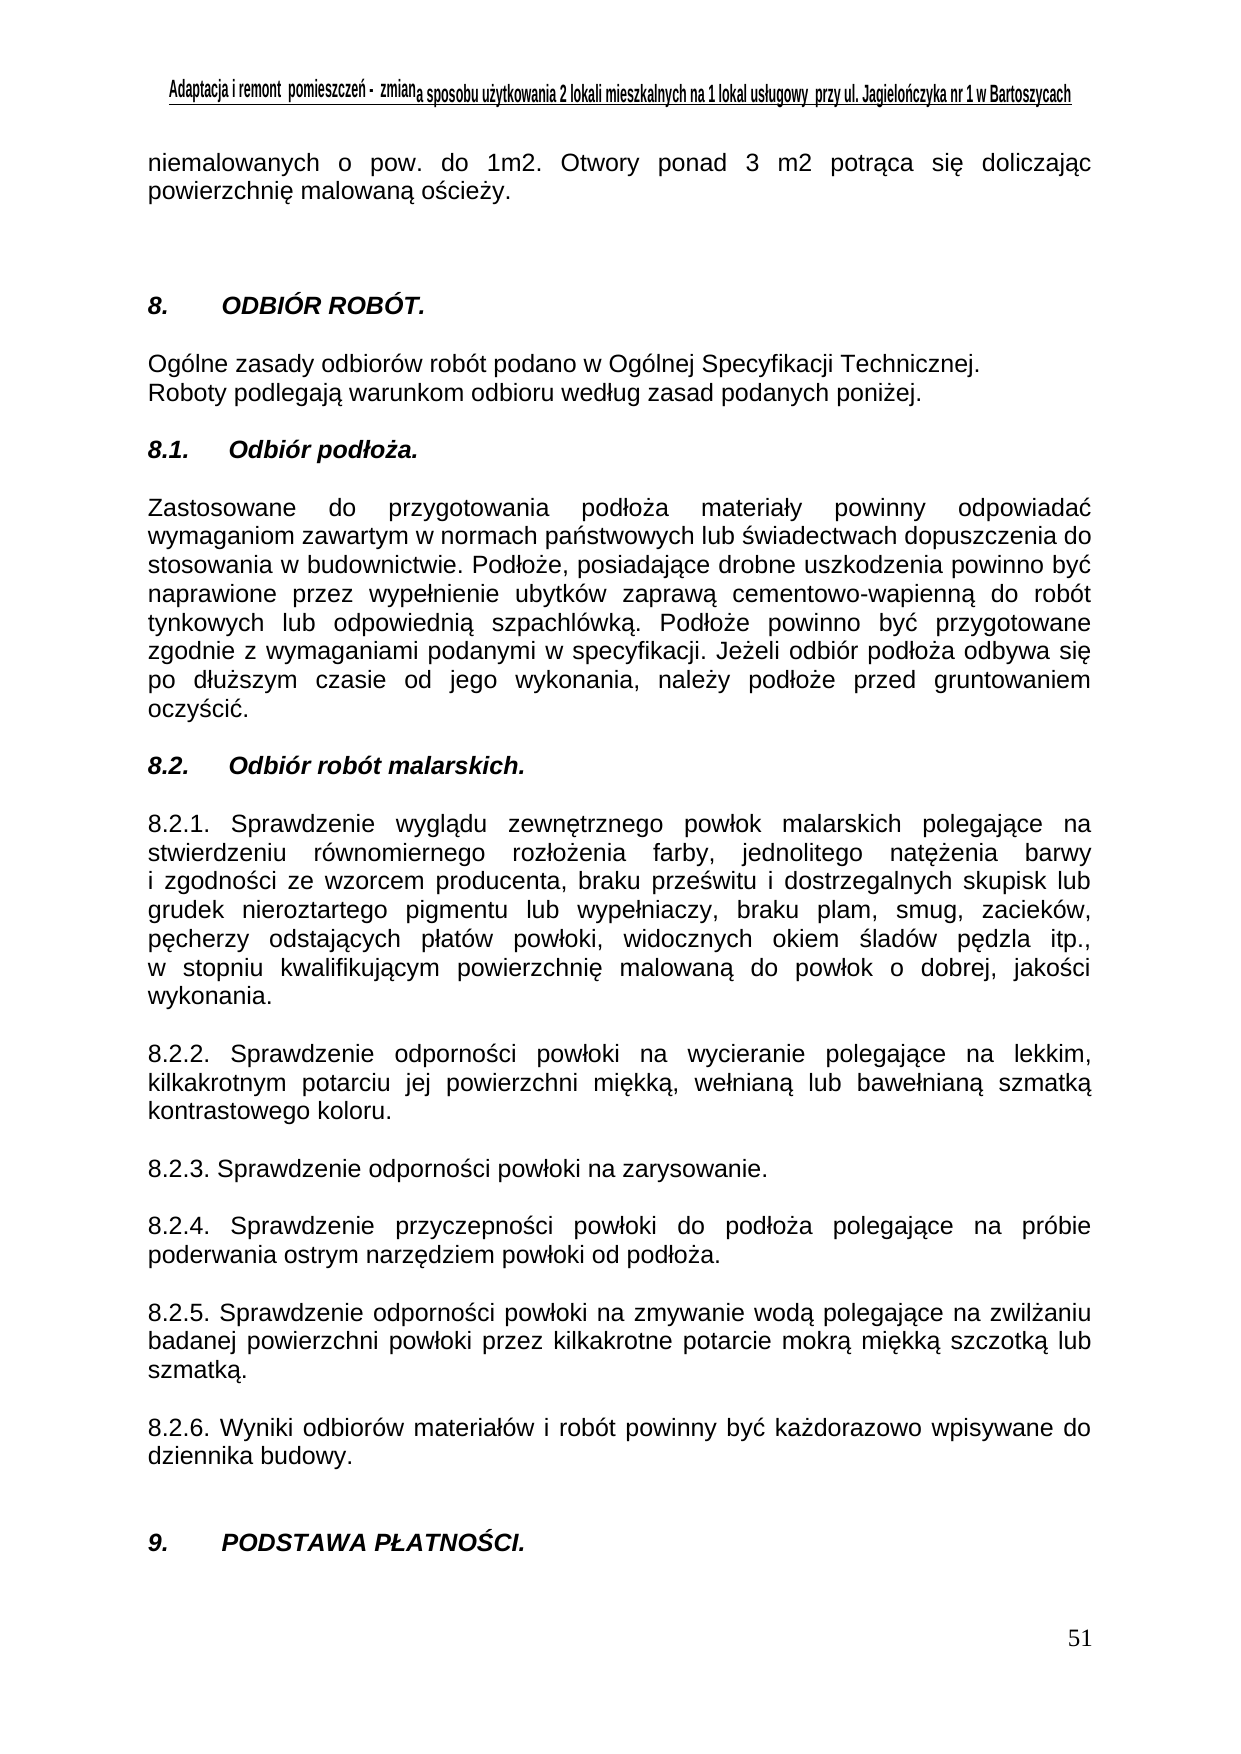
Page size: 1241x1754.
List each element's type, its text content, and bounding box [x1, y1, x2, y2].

text Zastosowane do przygotowania podłoża materiały powinny odpowiadać wymaganiom zawartym w normach państwowych lub świadectwach dopuszczenia do stosowania w budownictwie. Podłoże, posiadające drobne uszkodzenia powinno być naprawione przez wypełnienie ubytków zaprawą cementowo-wapienną do robót tynkowych lub odpowiednią szpachlówką. Podłoże powinno być przygotowane zgodnie z wymaganiami podanymi w specyfikacji. Jeżeli odbiór podłoża odbywa się po dłuższym czasie od jego wykonania, należy podłoże przed gruntowaniem oczyścić. [148, 493, 1093, 723]
text 8. ODBIÓR ROBÓT. [148, 291, 1093, 320]
text 9. PODSTAWA PŁATNOŚCI. [148, 1528, 1093, 1556]
text Roboty podlegają warunkom odbioru według zasad podanych poniżej. [148, 378, 1093, 406]
text 8.2. Odbiór robót malarskich. [148, 751, 1093, 780]
text 8.2.2. Sprawdzenie odporności powłoki na wycieranie polegające na lekkim, kilkakrotnym potarciu jej powierzchni miękką, wełnianą lub bawełnianą szmatką kontrastowego koloru. [148, 1039, 1093, 1125]
text 8.2.1. Sprawdzenie wyglądu zewnętrznego powłok malarskich polegające na stwierdzeniu równomiernego rozłożenia farby, jednolitego natężenia barwy i zgodności ze wzorcem producenta, braku prześwitu i dostrzegalnych skupisk lub grudek nieroztartego pigmentu lub wypełniaczy, braku plam, smug, zacieków, pęcherzy odstających płatów powłoki, widocznych okiem śladów pędzla itp., w stopniu kwalifikującym powierzchnię malowaną do powłok o dobrej, jakości wykonania. [148, 809, 1093, 1010]
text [148, 148, 1093, 205]
text 8.1. Odbiór podłoża. [148, 435, 1093, 464]
text 8.2.3. Sprawdzenie odporności powłoki na zarysowanie. [148, 1154, 1093, 1183]
text Ogólne zasady odbiorów robót podano w Ogólnej Specyfikacji Technicznej. [148, 349, 1093, 378]
text 8.2.6. Wyniki odbiorów materiałów i robót powinny być każdorazowo wpisywane do dziennika budowy. [148, 1413, 1093, 1470]
text 8.2.4. Sprawdzenie przyczepności powłoki do podłoża polegające na próbie poderwania ostrym narzędziem powłoki od podłoża. [148, 1211, 1093, 1269]
text 8.2.5. Sprawdzenie odporności powłoki na zmywanie wodą polegające na zwilżaniu badanej powierzchni powłoki przez kilkakrotne potarcie mokrą miękką szczotką lub szmatką. [148, 1298, 1093, 1384]
